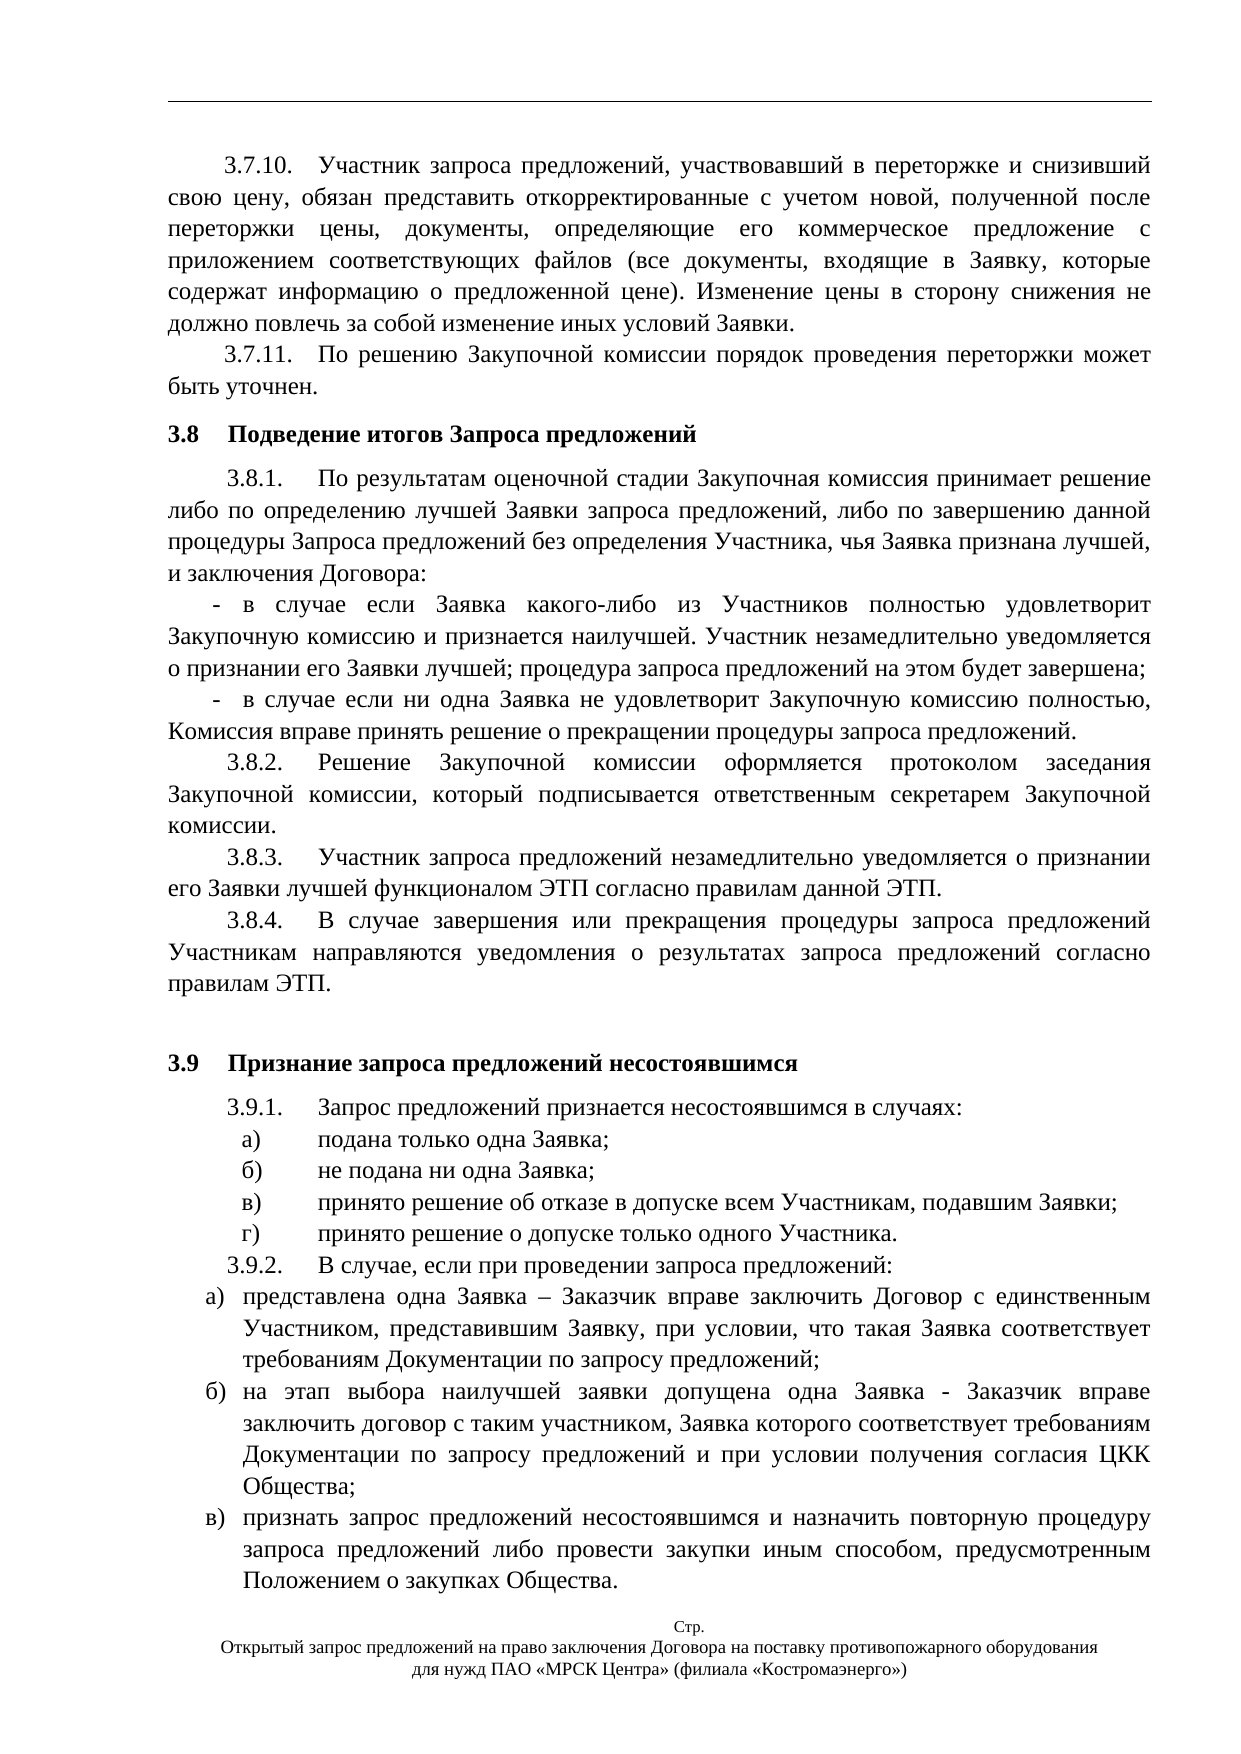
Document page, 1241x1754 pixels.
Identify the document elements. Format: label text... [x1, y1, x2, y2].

subtitle Подведение итогов Запроса предложений [168, 419, 1152, 448]
list принято решение о допуске только одного Участника. [168, 1218, 1152, 1247]
list подана только одна Заявка; [168, 1124, 1152, 1152]
list Решение Закупочной комиссии оформляется протоколом заседания Закупочной комиссии, который подписывается ответственным секретарем Закупочной комиссии. [168, 747, 1152, 839]
list принято решение об отказе в допуске всем Участникам, подавшим Заявки; [168, 1187, 1152, 1216]
list в случае если ни одна Заявка не удовлетворит Закупочную комиссию полностью, Комиссия вправе принять решение о прекращении процедуры запроса предложений. [168, 684, 1152, 744]
list Участник запроса предложений, участвовавший в переторжке и снизивший свою цену, обязан представить откорректированные с учетом новой, полученной после переторжки цены, документы, определяющие его коммерческое предложение с приложением соответствующих файлов (все документы, входящие в Заявку, которые содержат информацию о предложенной цене). Изменение цены в сторону снижения не должно повлечь за собой изменение иных условий Заявки. [168, 150, 1152, 337]
subtitle Признание запроса предложений несостоявшимся [168, 1048, 1152, 1077]
list Запрос предложений признается несостоявшимся в случаях: [168, 1092, 1152, 1121]
list в случае если Заявка какого-либо из Участников полностью удовлетворит Закупочную комиссию и признается наилучшей. Участник незамедлительно уведомляется о признании его Заявки лучшей; процедура запроса предложений на этом будет завершена; [168, 589, 1152, 681]
list Участник запроса предложений незамедлительно уведомляется о признании его Заявки лучшей функционалом ЭТП согласно правилам данной ЭТП. [168, 842, 1152, 902]
list По решению Закупочной комиссии порядок проведения переторжки может быть уточнен. [168, 339, 1152, 400]
list По результатам оценочной стадии Закупочная комиссия принимает решение либо по определению лучшей Заявки запроса предложений, либо по завершению данной процедуры Запроса предложений без определения Участника, чья Заявка признана лучшей, и заключения Договора: [168, 463, 1152, 587]
list на этап выбора наилучшей заявки допущена одна Заявка - Заказчик вправе заключить договор с таким участником, Заявка которого соответствует требованиям Документации по запросу предложений и при условии получения согласия ЦКК Общества; [205, 1376, 1152, 1499]
list представлена одна Заявка – Заказчик вправе заключить Договор с единственным Участником, представившим Заявку, при условии, что такая Заявка соответствует требованиям Документации по запросу предложений; [205, 1281, 1152, 1373]
list признать запрос предложений несостоявшимся и назначить повторную процедуру запроса предложений либо провести закупки иным способом, предусмотренным Положением о закупках Общества. [205, 1502, 1152, 1594]
list В случае, если при проведении запроса предложений: [168, 1250, 1152, 1279]
list не подана ни одна Заявка; [168, 1155, 1152, 1184]
list В случае завершения или прекращения процедуры запроса предложений Участникам направляются уведомления о результатах запроса предложений согласно правилам ЭТП. [168, 905, 1152, 997]
